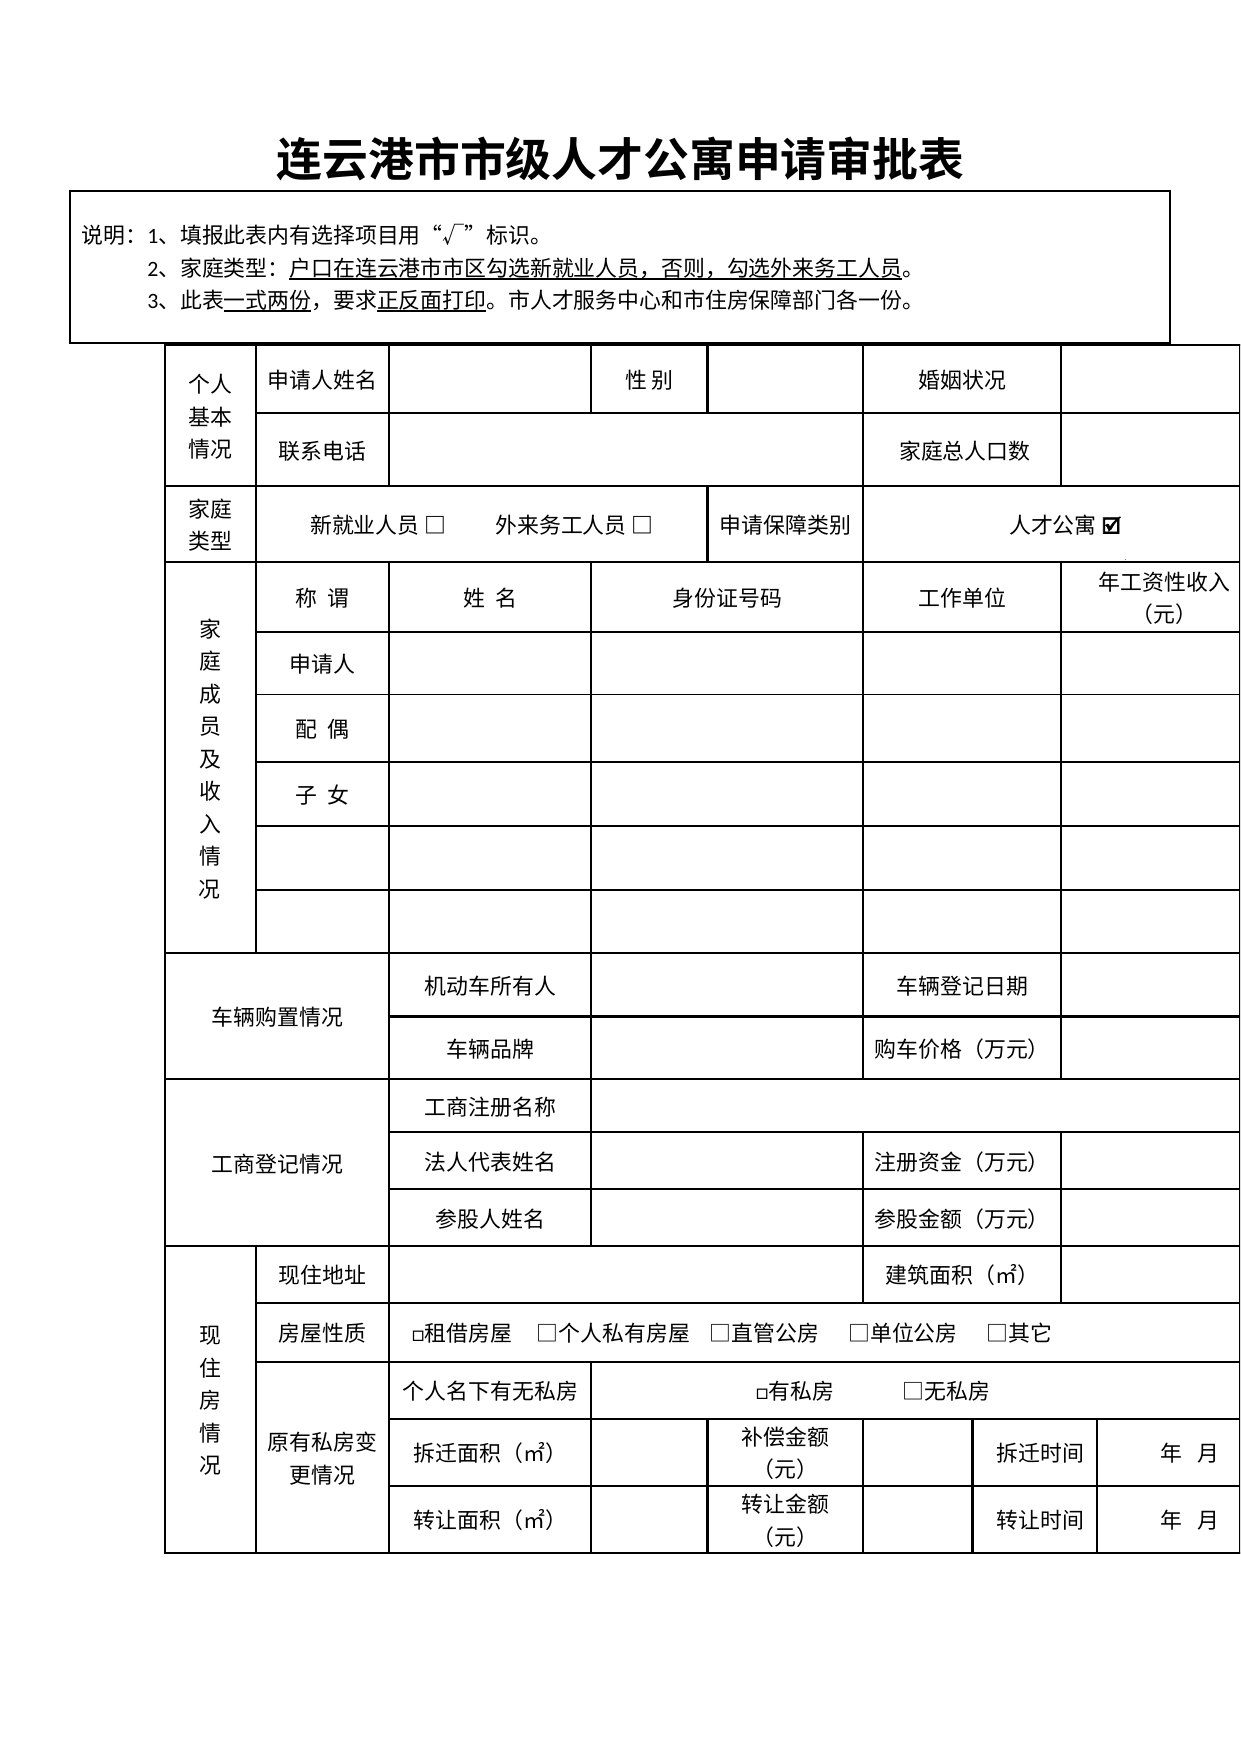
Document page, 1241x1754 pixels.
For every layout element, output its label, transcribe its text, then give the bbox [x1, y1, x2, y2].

table_cell 补偿金额（元） [709, 1420, 862, 1484]
table_header 个人 基本 情况 [166, 346, 255, 485]
table_cell [1062, 1133, 1239, 1188]
table_cell [592, 1080, 1239, 1131]
table_cell 注册资金（万元） [864, 1133, 1060, 1188]
table_cell [592, 1133, 862, 1188]
table_cell [864, 1487, 971, 1552]
table_cell [390, 695, 590, 761]
table_cell 姓 名 [390, 563, 590, 631]
table_cell 人才公寓 [864, 487, 1239, 561]
table_cell 现 住 房 情 况 [166, 1247, 255, 1552]
table_cell 原有私房变更情况 [257, 1363, 388, 1552]
table_cell 转让金额（元） [709, 1487, 862, 1552]
table_cell [1062, 763, 1239, 825]
table_cell 家庭总人口数 [864, 414, 1060, 485]
table_cell 新就业人员 □ 外来务工人员 □ [257, 487, 706, 561]
table_cell 车辆登记日期 [864, 954, 1060, 1015]
table_header [709, 346, 862, 412]
table_cell 年工资性收入（元） [1062, 563, 1239, 631]
table_cell 家庭 类型 [166, 487, 255, 561]
table_cell 称 谓 [257, 563, 388, 631]
table_cell [1062, 633, 1239, 694]
table_cell □有私房 □无私房 [592, 1363, 1239, 1417]
table_cell 个人名下有无私房 [390, 1363, 590, 1417]
table_cell [1062, 1247, 1239, 1302]
table_cell 建筑面积（㎡） [864, 1247, 1060, 1302]
table_cell [592, 633, 862, 694]
table_cell 联系电话 [257, 414, 388, 485]
table_cell [390, 763, 590, 825]
table_header 婚姻状况 [864, 346, 1060, 412]
table_cell 参股人姓名 [390, 1190, 590, 1244]
table_header 性 别 [592, 346, 706, 412]
table_cell 转让面积（㎡） [390, 1487, 590, 1552]
table_cell [592, 695, 862, 761]
table_cell 拆迁时间 [974, 1420, 1096, 1484]
table_cell □租借房屋 □个人私有房屋 □直管公房 □单位公房 □其它 [390, 1304, 1239, 1361]
table_cell 申请人 [257, 633, 388, 694]
table_cell 房屋性质 [257, 1304, 388, 1361]
text 连云港市市级人才公寓申请审批表 [165, 123, 1075, 189]
table_cell [1062, 695, 1239, 761]
table_header 申请人姓名 [257, 346, 388, 412]
table_cell 现住地址 [257, 1247, 388, 1302]
table_cell 家 庭 成 员 及 收 入 情 况 [166, 563, 255, 952]
table_cell [1062, 891, 1239, 952]
table_cell 申请保障类别 [709, 487, 862, 561]
table_header 说明：1、填报此表内有选择项目用“√”标识。 2、家庭类型：户口在连云港市市区勾选新就业人员，否则，勾选外来务工人员。 3、此表一式两份，要求正反面打印。市人才服务中心和市住房保障部门各一份。 [71, 192, 1169, 342]
table_header [390, 346, 590, 412]
table_cell 身份证号码 [592, 563, 862, 631]
table_cell [1062, 1190, 1239, 1244]
table_cell [592, 1190, 862, 1244]
table_cell [390, 1247, 862, 1302]
table_cell [1062, 827, 1239, 889]
table_cell 购车价格（万元） [864, 1018, 1060, 1078]
table_cell [864, 827, 1060, 889]
table_cell 机动车所有人 [390, 954, 590, 1015]
table_cell 转让时间 [974, 1487, 1096, 1552]
table_cell [592, 1420, 706, 1484]
table_cell [864, 695, 1060, 761]
table_cell [592, 827, 862, 889]
table_cell 子 女 [257, 763, 388, 825]
table_cell [592, 763, 862, 825]
table_header [1062, 346, 1239, 412]
table_cell 法人代表姓名 [390, 1133, 590, 1188]
table_cell 年 月 [1098, 1487, 1239, 1552]
table_cell [1062, 414, 1239, 485]
table_cell [257, 827, 388, 889]
table_cell [592, 954, 862, 1015]
table_cell [592, 1018, 862, 1078]
table_cell [1062, 954, 1239, 1015]
table_cell 车辆品牌 [390, 1018, 590, 1078]
table_cell [864, 763, 1060, 825]
table_cell [257, 891, 388, 952]
table_cell [390, 414, 862, 485]
table_cell 配 偶 [257, 695, 388, 761]
table_cell [390, 827, 590, 889]
table_cell 车辆购置情况 [166, 954, 388, 1078]
table_cell [390, 633, 590, 694]
table_cell [592, 891, 862, 952]
table_cell 拆迁面积（㎡） [390, 1420, 590, 1484]
table_cell 参股金额（万元） [864, 1190, 1060, 1244]
table_cell 年 月 [1098, 1420, 1239, 1484]
table_cell [1062, 1018, 1239, 1078]
table_cell 工商登记情况 [166, 1080, 388, 1244]
table_cell [864, 891, 1060, 952]
table_cell [864, 633, 1060, 694]
table_cell [864, 1420, 971, 1484]
table_cell [592, 1487, 706, 1552]
table_cell [390, 891, 590, 952]
table_cell 工商注册名称 [390, 1080, 590, 1131]
table_cell 工作单位 [864, 563, 1060, 631]
